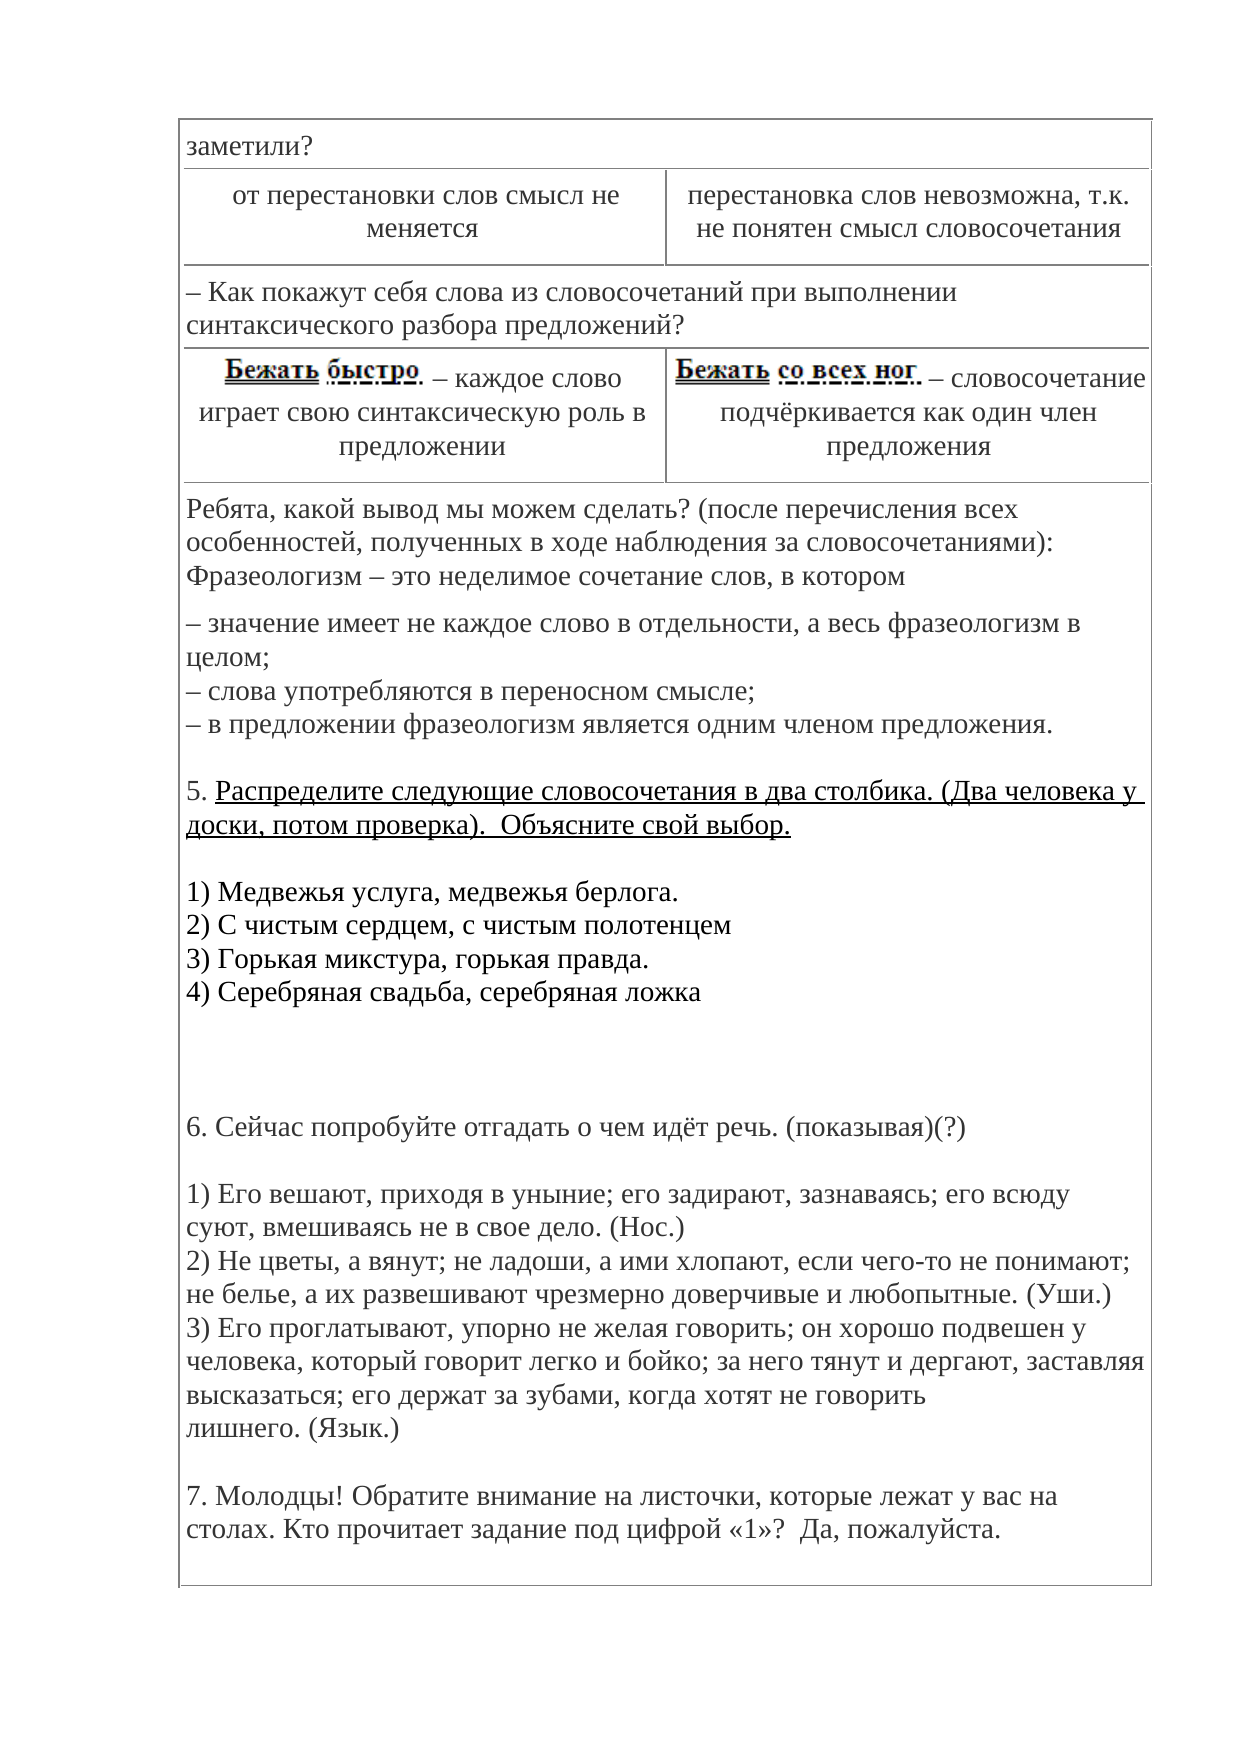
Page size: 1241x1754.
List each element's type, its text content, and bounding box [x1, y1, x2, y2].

table_cell перестановка слов невозможна, т.к. не понятен смысл словосочетания [667, 168, 1151, 264]
picture [671, 356, 922, 388]
picture [222, 356, 426, 388]
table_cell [181, 481, 1151, 1584]
table_cell от перестановки слов смысл не меняется [181, 168, 664, 264]
table_cell – словосочетание подчёркивается как один член предложения [667, 347, 1151, 481]
table_cell – каждое слово играет свою синтаксическую роль в предложении [181, 347, 664, 481]
table_cell – Как покажут себя слова из словосочетаний при выполнении синтаксического разбора предложений? [181, 264, 1151, 347]
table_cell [181, 122, 1151, 167]
